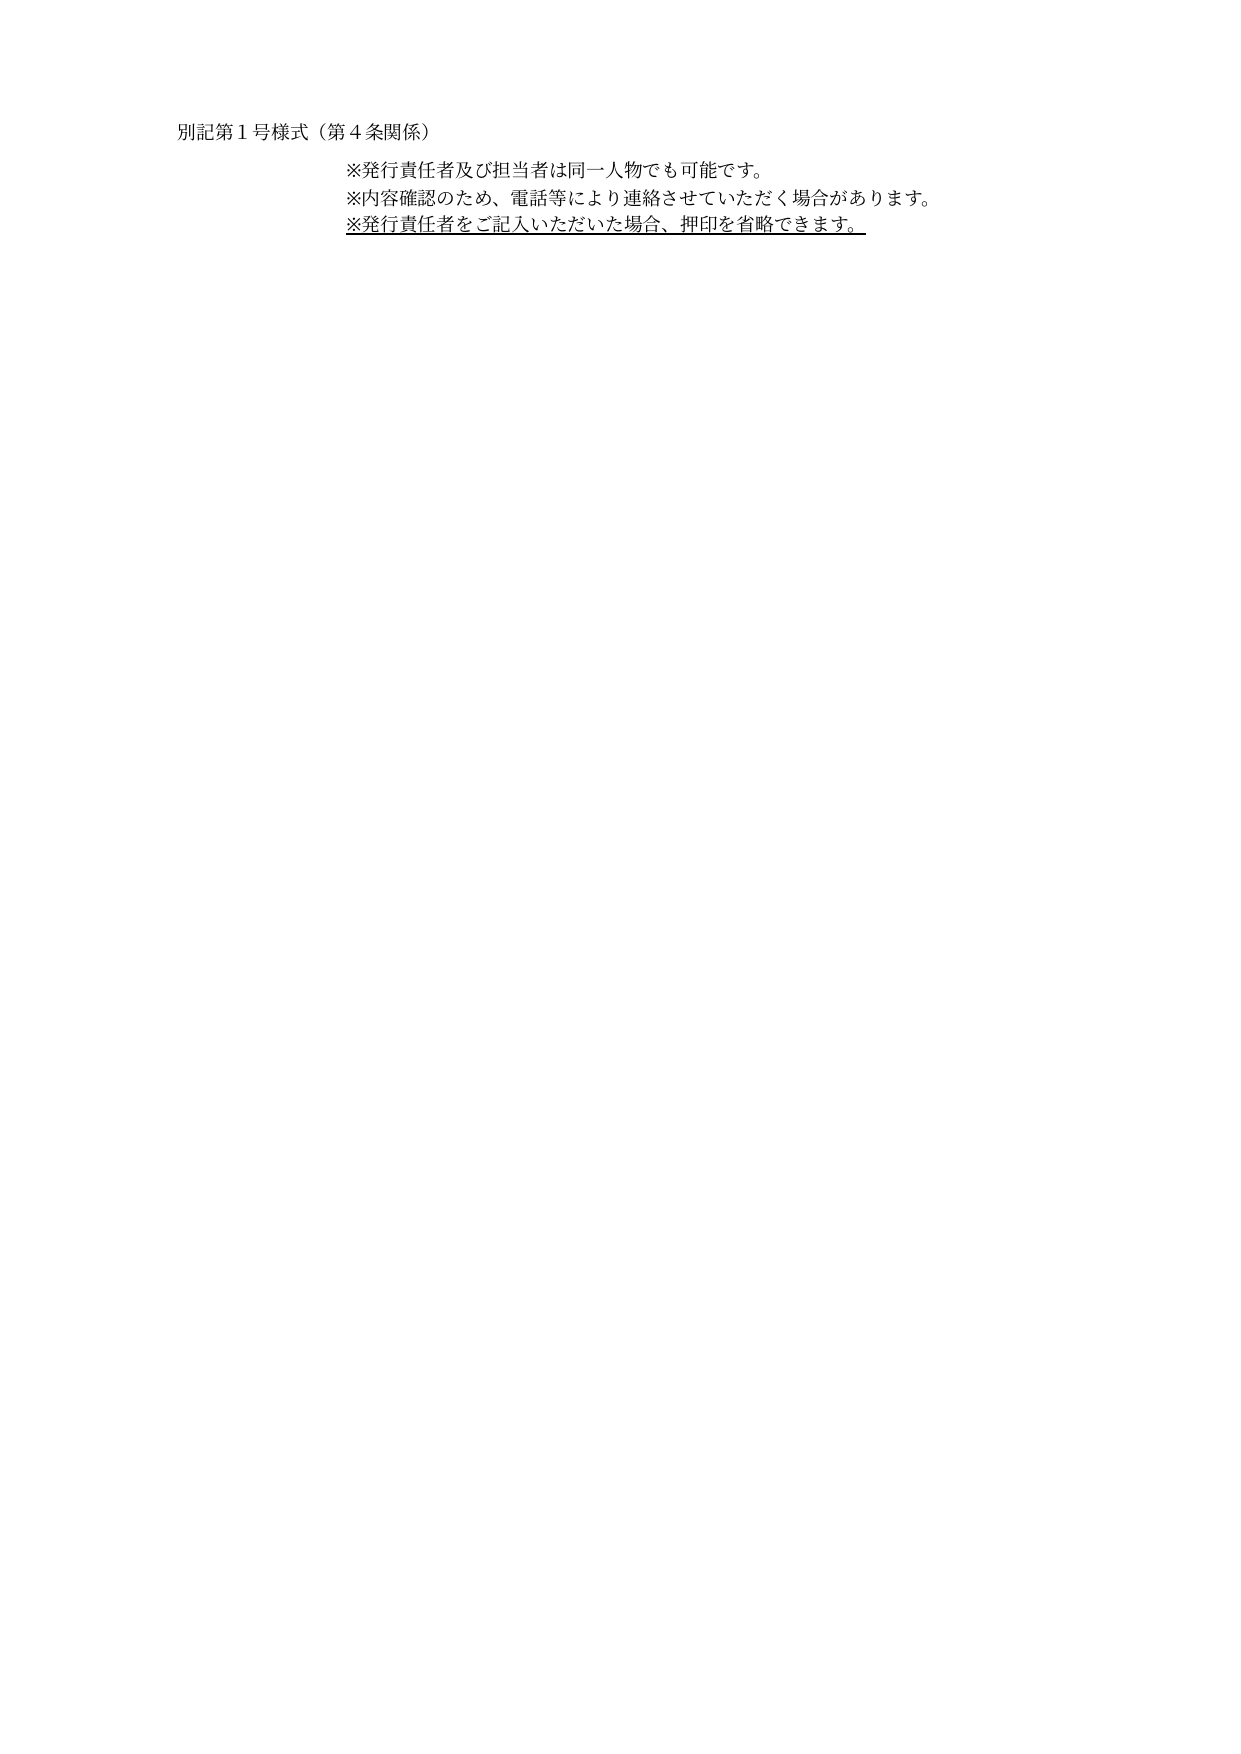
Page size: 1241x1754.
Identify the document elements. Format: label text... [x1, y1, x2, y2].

text ※内容確認のため、電話等により連絡させていただく場合があります。 [177, 183, 1063, 210]
text ※発行責任者をご記入いただいた場合、押印を省略できます。 [177, 210, 1063, 237]
text ※発行責任者及び担当者は同一人物でも可能です。 [177, 156, 1063, 183]
